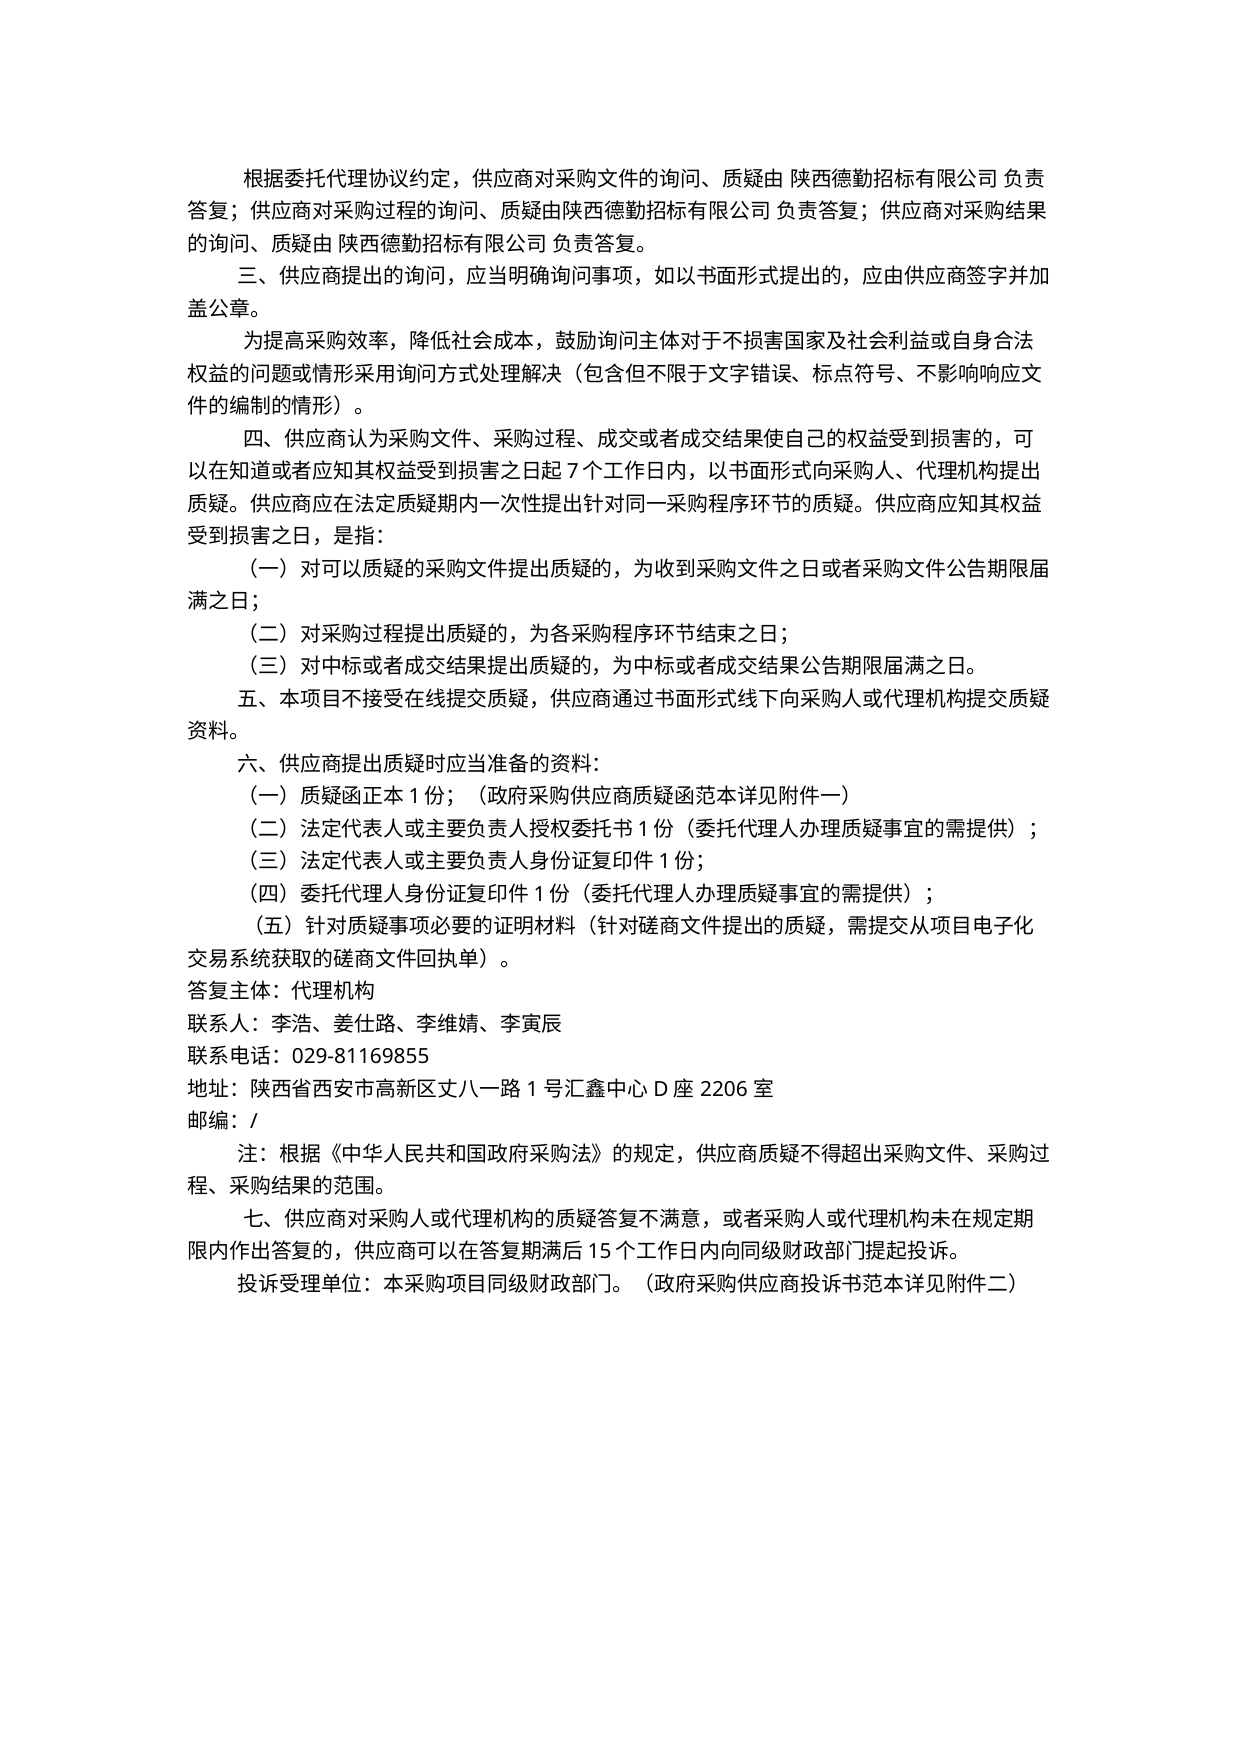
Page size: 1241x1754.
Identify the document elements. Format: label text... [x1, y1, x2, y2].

text 为提高采购效率，降低社会成本，鼓励询问主体对于不损害国家及社会利益或自身合法权益的问题或情形采用询问方式处理解决（包含但不限于文字错误、标点符号、不影响响应文件的编制的情形）。 [187, 324, 1053, 422]
text 七、供应商对采购人或代理机构的质疑答复不满意，或者采购人或代理机构未在规定期限内作出答复的，供应商可以在答复期满后15个工作日内向同级财政部门提起投诉。 [187, 1202, 1053, 1267]
text 投诉受理单位：本采购项目同级财政部门。（政府采购供应商投诉书范本详见附件二） [187, 1267, 1053, 1299]
text 三、供应商提出的询问，应当明确询问事项，如以书面形式提出的，应由供应商签字并加盖公章。 [187, 259, 1053, 324]
text （三）法定代表人或主要负责人身份证复印件1份； [187, 844, 1053, 877]
text （二）法定代表人或主要负责人授权委托书1份（委托代理人办理质疑事宜的需提供）； [187, 812, 1053, 844]
text （三）对中标或者成交结果提出质疑的，为中标或者成交结果公告期限届满之日。 [187, 649, 1053, 682]
text （五）针对质疑事项必要的证明材料（针对磋商文件提出的质疑，需提交从项目电子化交易系统获取的磋商文件回执单）。 [187, 909, 1053, 974]
text 邮编：/ [187, 1104, 1053, 1137]
text 答复主体：代理机构 [187, 974, 1053, 1007]
text 地址：陕西省西安市高新区丈八一路 1 号汇鑫中心 D 座 2206 室 [187, 1072, 1053, 1104]
text 四、供应商认为采购文件、采购过程、成交或者成交结果使自己的权益受到损害的，可以在知道或者应知其权益受到损害之日起7个工作日内，以书面形式向采购人、代理机构提出质疑。供应商应在法定质疑期内一次性提出针对同一采购程序环节的质疑。供应商应知其权益受到损害之日，是指： [187, 422, 1053, 552]
text （四）委托代理人身份证复印件1份（委托代理人办理质疑事宜的需提供）； [187, 877, 1053, 909]
text （一）对可以质疑的采购文件提出质疑的，为收到采购文件之日或者采购文件公告期限届满之日； [187, 552, 1053, 617]
text 五、本项目不接受在线提交质疑，供应商通过书面形式线下向采购人或代理机构提交质疑资料。 [187, 682, 1053, 747]
text （二）对采购过程提出质疑的，为各采购程序环节结束之日； [187, 617, 1053, 649]
text 联系人：李浩、姜仕路、李维婧、李寅辰 [187, 1007, 1053, 1039]
text 根据委托代理协议约定，供应商对采购文件的询问、质疑由 陕西德勤招标有限公司 负责答复；供应商对采购过程的询问、质疑由陕西德勤招标有限公司 负责答复；供应商对采购结果的询问、质疑由 陕西德勤招标有限公司 负责答复。 [187, 162, 1053, 259]
text 注：根据《中华人民共和国政府采购法》的规定，供应商质疑不得超出采购文件、采购过程、采购结果的范围。 [187, 1137, 1053, 1202]
text 联系电话：029-81169855 [187, 1039, 1053, 1072]
text （一）质疑函正本1份；（政府采购供应商质疑函范本详见附件一） [187, 779, 1053, 812]
text 六、供应商提出质疑时应当准备的资料： [187, 747, 1053, 779]
